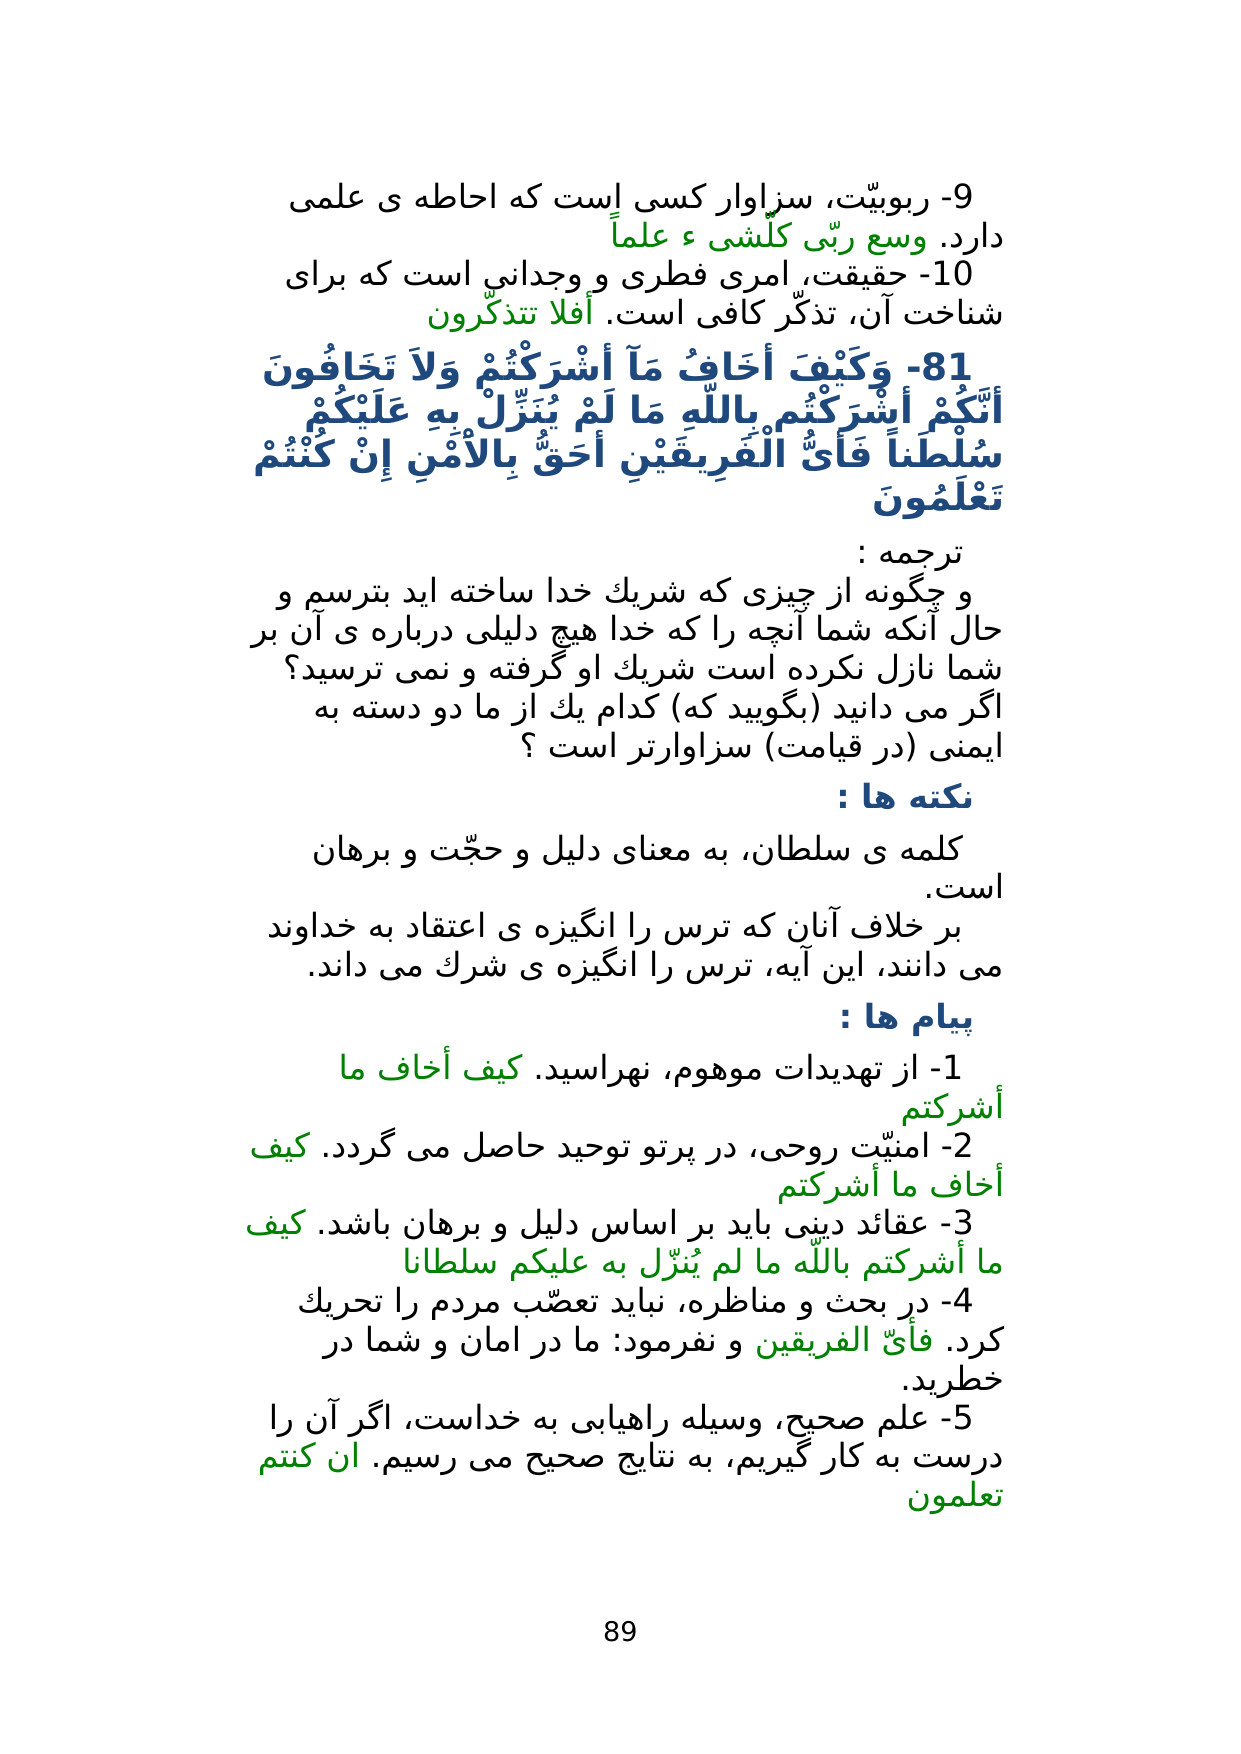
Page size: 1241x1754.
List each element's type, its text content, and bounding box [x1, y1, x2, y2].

text 1- از تهديدات موهوم، نهراسيد. كيف أخاف ما أشركتم [236, 1048, 1004, 1126]
text و چگونه از چيزى كه شريك خدا ساخته ايد بترسم و حال آنكه شما آنچه را كه خدا هيچ دليلى درباره ى آن بر شما نازل نكرده است شريك او گرفته و نمى ترسيد؟ اگر مى دانيد (بگوييد كه) كدام يك از ما دو دسته به ايمنى (در قيامت) سزاوارتر است ؟ [236, 571, 1004, 765]
text 3- عقائد دينى بايد بر اساس دليل و برهان باشد. كيف ما أشركتم باللّه ما لم يُنزّل به عليكم سلطانا [236, 1204, 1004, 1282]
text 2- امنيّت روحى، در پرتو توحيد حاصل مى گردد. كيف أخاف ما أشركتم [236, 1126, 1004, 1204]
text كلمه ى سلطان، به معناى دليل و حجّت و برهان است. [236, 829, 1004, 907]
subtitle پيام ها : [236, 997, 1004, 1036]
text 10- حقيقت، امرى فطرى و وجدانى است كه براى شناخت آن، تذكّر كافى است. أفلا تتذكّرون [236, 255, 1004, 333]
text 4- در بحث و مناظره، نبايد تعصّب مردم را تحريك كرد. فأىّ الفريقين و نفرمود: ما در امان و شما در خطريد. [236, 1282, 1004, 1398]
subtitle نكته ها : [236, 778, 1004, 817]
text 5- علم صحيح، وسيله راهيابى به خداست، اگر آن را درست به كار گيريم، به نتايج صحيح مى رسيم. ان كنتم تعلمون [236, 1398, 1004, 1515]
text ترجمه : [236, 532, 1004, 571]
subtitle 81- وَكَيْفَ أخَافُ مَآ أشْرَكْتُمْ وَلاَ تَخَافُونَ أنَّكُمْ أشْرَكْتُم بِاللّهِ مَا لَمْ يُنَزِّلْ بِهِ عَلَيْكُمْ سُلْطَناً فَأىُّ الْفَرِيقَيْنِ أحَقُّ بِالاَْمْنِ إِنْ كُنْتُمْ تَعْلَمُونَ [236, 345, 1004, 520]
text 9- ربوبيّت، سزاوار كسى است كه احاطه ى علمى دارد. وسع ربّى كلّشى ء علماً [236, 177, 1004, 255]
text بر خلاف آنان كه ترس را انگيزه ى اعتقاد به خداوند مى دانند، اين آيه، ترس را انگيزه ى شرك مى داند. [236, 907, 1004, 984]
